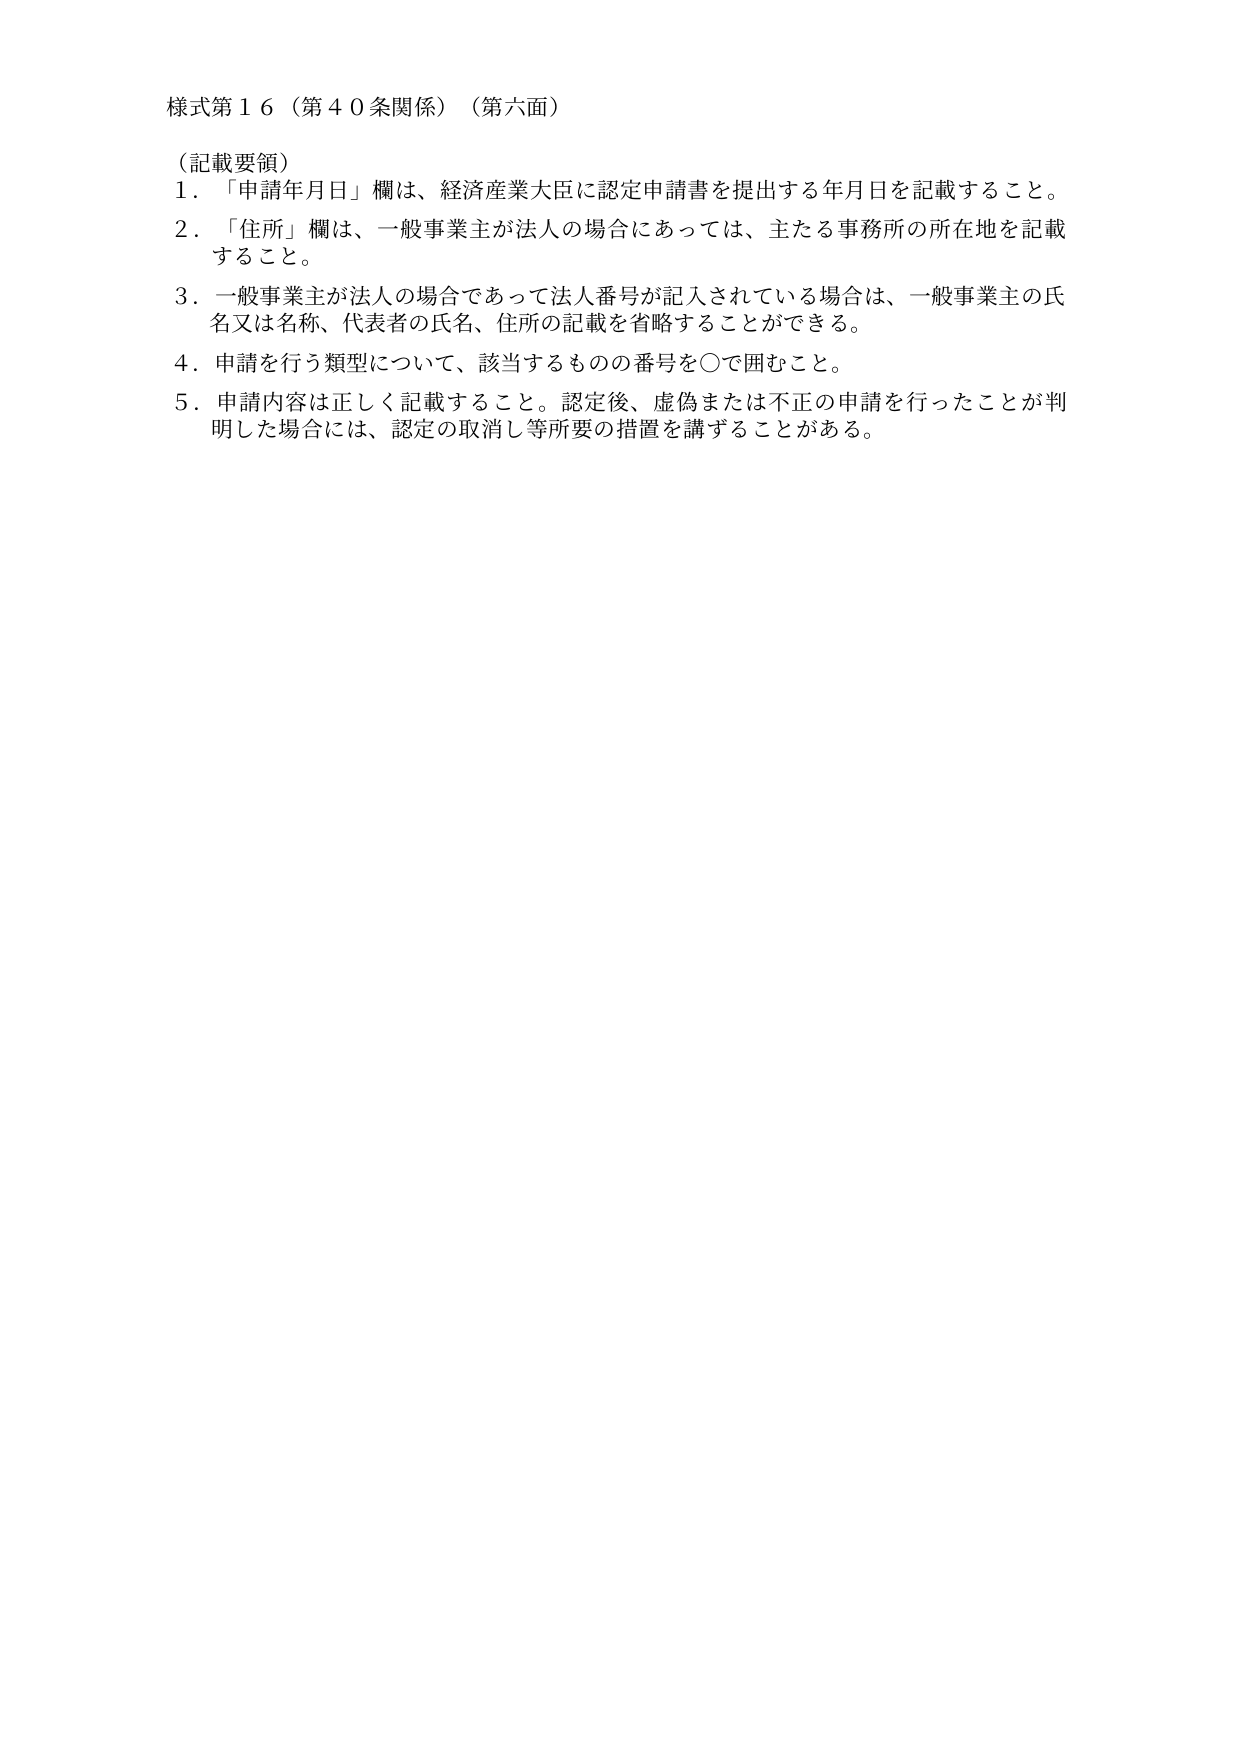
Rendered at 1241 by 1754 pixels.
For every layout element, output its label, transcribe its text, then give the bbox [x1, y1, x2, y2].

text 様式第１６（第４０条関係）（第六面） [167, 89, 1070, 122]
text ３．一般事業主が法人の場合であって法人番号が記入されている場合は、一般事業主の氏名又は名称、代表者の氏名、住所の記載を省略することができる。 [170, 283, 1067, 337]
text ５．申請内容は正しく記載すること。認定後、虚偽または不正の申請を行ったことが判明した場合には、認定の取消し等所要の措置を講ずることがある。 [170, 389, 1067, 443]
text ４．申請を行う類型について、該当するものの番号を○で囲むこと。 [170, 349, 1067, 376]
text ２．「住所」欄は、一般事業主が法人の場合にあっては、主たる事務所の所在地を記載すること。 [170, 216, 1067, 270]
text （記載要領） [167, 149, 996, 176]
text １．「申請年月日」欄は、経済産業大臣に認定申請書を提出する年月日を記載すること。 [170, 176, 1067, 203]
